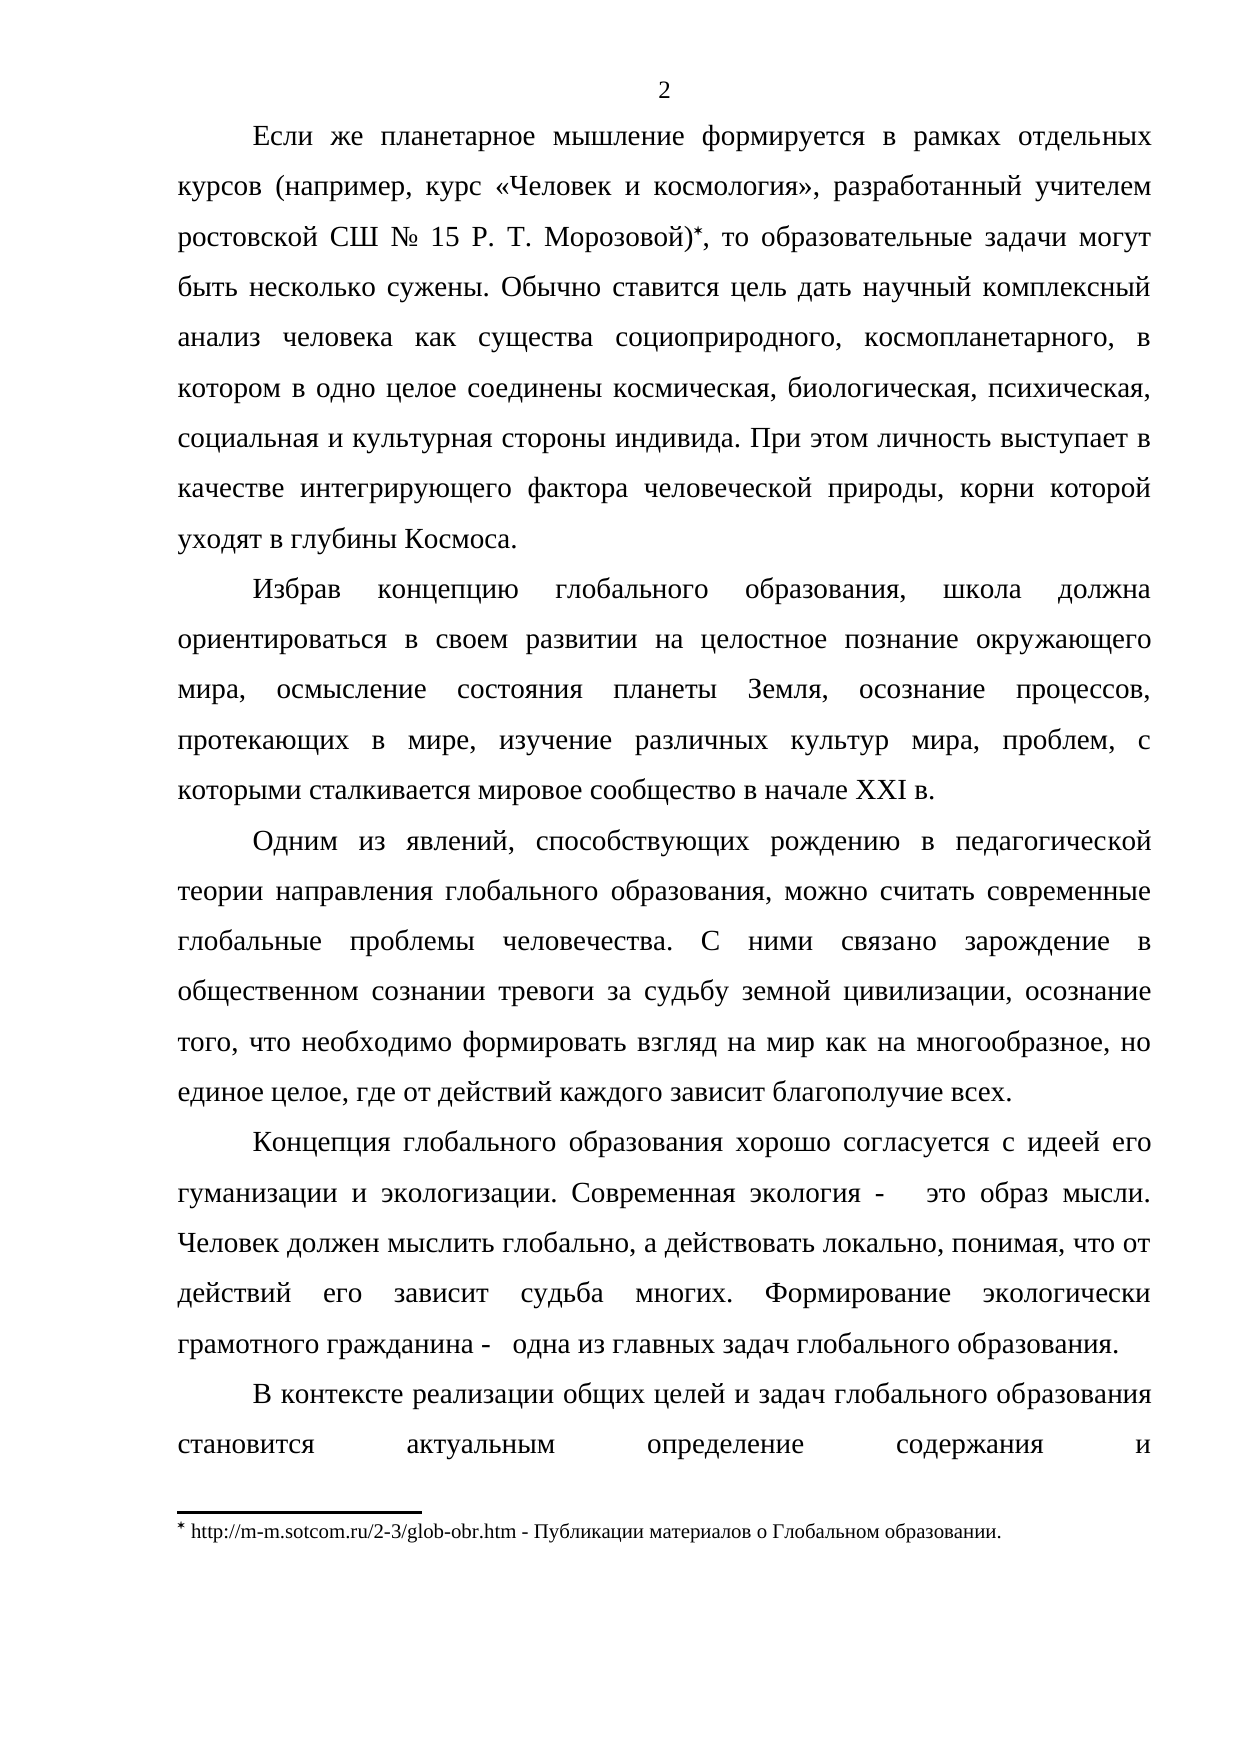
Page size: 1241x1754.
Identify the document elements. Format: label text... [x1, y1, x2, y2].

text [177, 1376, 1152, 1460]
text Одним из явлений, способствующих рождению в педагогической теории направления глобального образования, можно считать современные глобальные проблемы человечества. С ними связано зарождение в общественном сознании тревоги за судьбу земной цивилизации, осознание того, что необходимо формировать взгляд на мир как на многообразное, но единое целое, где от действий каждого зависит благополучие всех. [177, 823, 1152, 1108]
text Концепция глобального образования хорошо согласуется с идеей его гуманизации и экологизации. Современная экология - это образ мысли. Человек должен мыслить глобально, а действовать локально, понимая, что от действий его зависит судьба многих. Формирование экологически грамотного гражданина - одна из главных задач глобального образования. [177, 1124, 1152, 1359]
text Избрав концепцию глобального образования, школа должна ориентироваться в своем развитии на целостное познание окружающего мира, осмысление состояния планеты Земля, осознание процессов, протекающих в мире, изучение различных культур мира, проблем, с которыми сталкивается мировое сообщество в начале XXI в. [177, 571, 1152, 806]
text Если же планетарное мышление формируется в рамках отдельных курсов (например, курс «Человек и космология», разработанный учителем ростовской СШ № 15 Р. Т. Морозовой), то образовательные задачи могут быть несколько сужены. Обычно ставится цель дать научный комплексный анализ человека как существа социоприродного, космопланетарного, в котором в одно целое соединены космическая, биологическая, психическая, социальная и культурная стороны индивида. При этом личность выступает в качестве интегрирующего фактора человеческой природы, корни которой уходят в глубины Космоса. [177, 118, 1152, 554]
